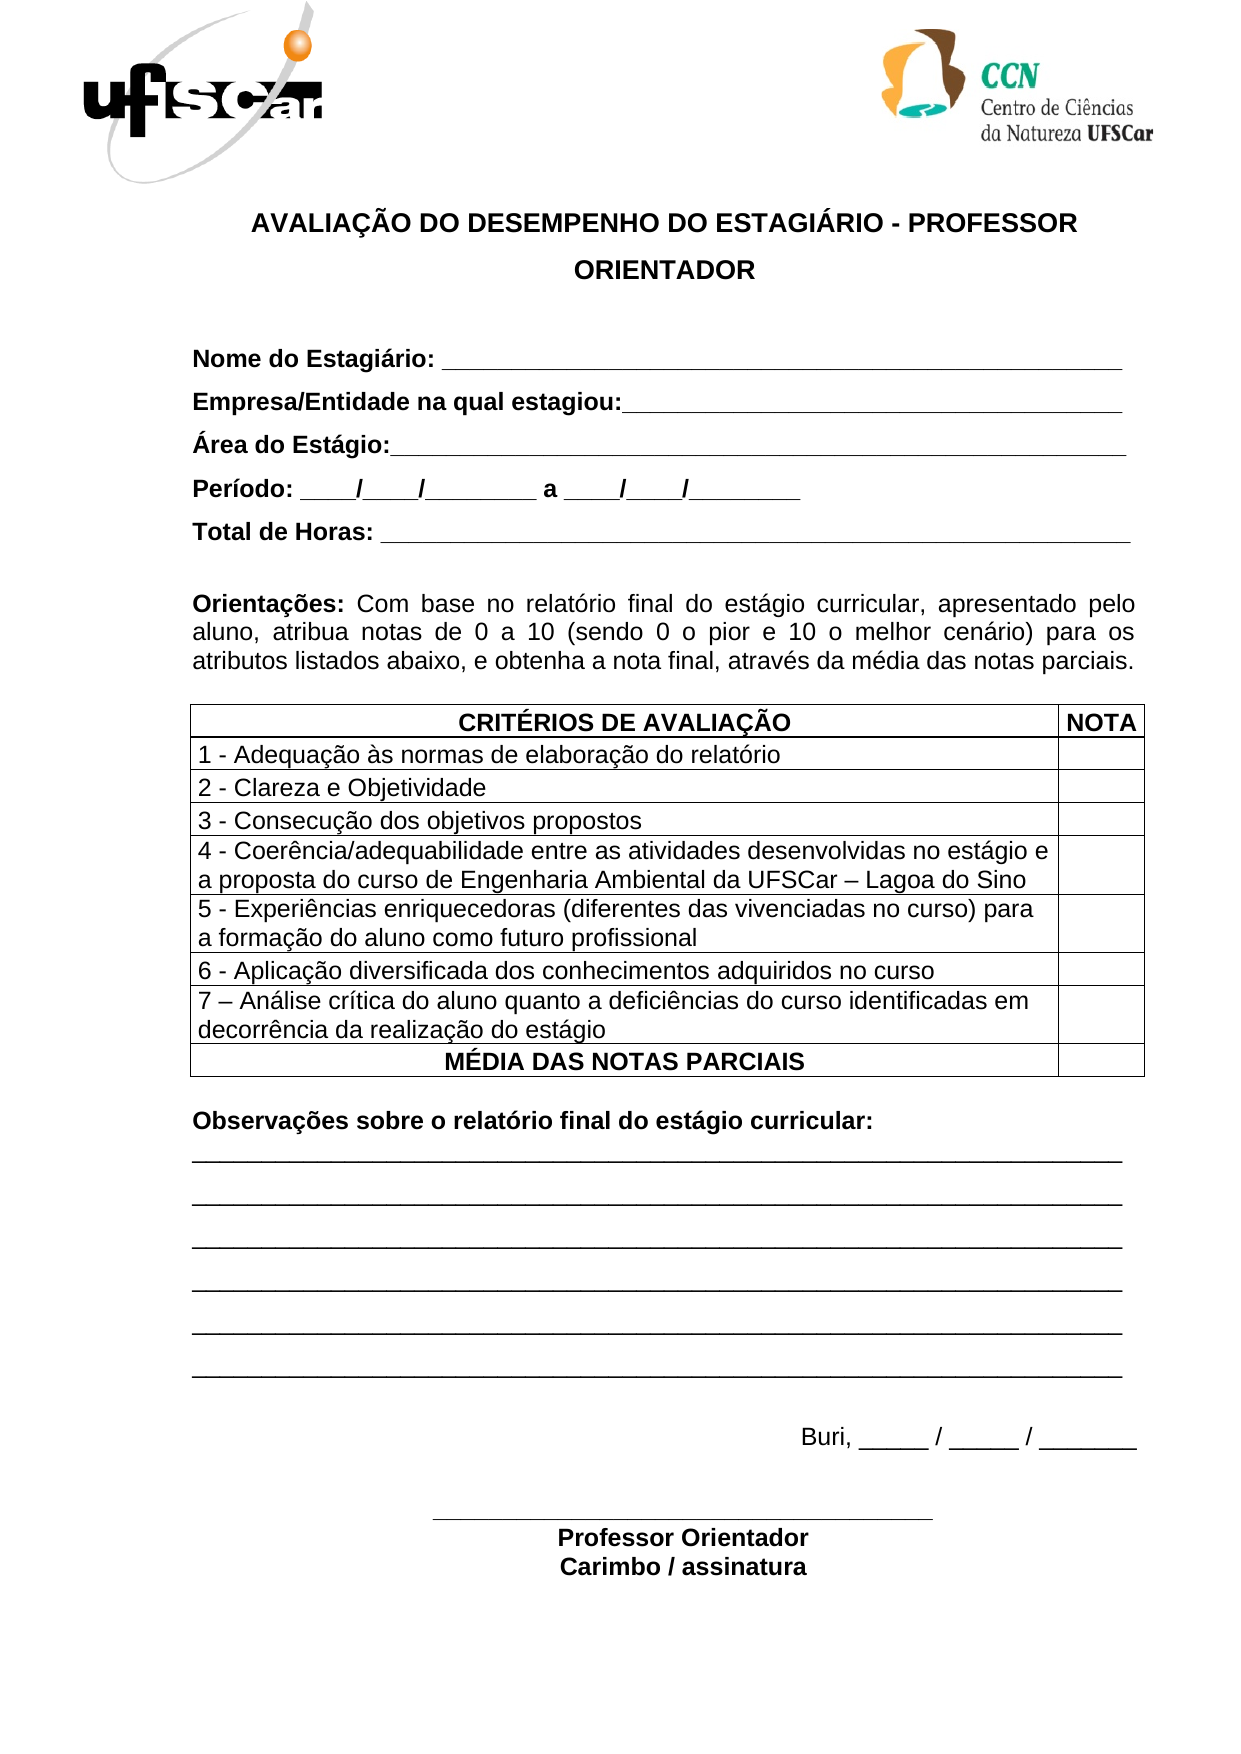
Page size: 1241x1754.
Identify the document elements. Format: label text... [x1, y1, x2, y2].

table_cell 4 - Coerência/adequabilidade entre as atividades desenvolvidas no estágio e a proposta do curso de Engenharia Ambiental da UFSCar – Lagoa do Sino [191, 836, 1058, 893]
text Total de Horas: ______________________________________________________ [192, 517, 1137, 546]
table_cell 3 - Consecução dos objetivos propostos [191, 803, 1058, 835]
table_cell 7 – Análise crítica do aluno quanto a deficiências do curso identificadas em decorrência da realização do estágio [191, 986, 1058, 1043]
table_cell [1059, 738, 1144, 769]
table_cell [1059, 770, 1144, 802]
table_cell 1 - Adequação às normas de elaboração do relatório [191, 738, 1058, 769]
table_cell [1059, 953, 1144, 985]
table_cell [1059, 803, 1144, 835]
text Observações sobre o relatório final do estágio curricular: [192, 1106, 1137, 1135]
text AVALIAÇÃO DO DESEMPENHO DO ESTAGIÁRIO - PROFESSOR ORIENTADOR [192, 166, 1137, 286]
text Área do Estágio:_____________________________________________________ [192, 431, 1137, 459]
table_cell 2 - Clareza e Objetividade [191, 770, 1058, 802]
table_cell MÉDIA DAS NOTAS PARCIAIS [191, 1044, 1058, 1076]
table_cell [1059, 895, 1144, 952]
text Empresa/Entidade na qual estagiou:____________________________________ [192, 387, 1137, 416]
table_cell [1059, 836, 1144, 893]
text __________________________________________________________________________________________________________________________________________________________________________________________________________________________________________________________________________________________________________________________________________________________________________________________________________________ [192, 1135, 1137, 1379]
text Nome do Estagiário: _________________________________________________ [192, 344, 1137, 373]
text Período: ____/____/________ a ____/____/________ [192, 474, 1137, 502]
text Professor Orientador [229, 1523, 1137, 1552]
text Orientações: Com base no relatório final do estágio curricular, apresentado pelo aluno, atribua notas de 0 a 10 (sendo 0 o pior e 10 o melhor cenário) para os atributos listados abaixo, e obtenha a nota final, através da média das notas parciais. [192, 589, 1137, 675]
text ____________________________________ [229, 1494, 1137, 1523]
table_header NOTA [1059, 705, 1144, 736]
picture [82, 1, 322, 192]
table_cell 6 - Aplicação diversificada dos conhecimentos adquiridos no curso [191, 953, 1058, 985]
table_cell 5 - Experiências enriquecedoras (diferentes das vivenciadas no curso) para a formação do aluno como futuro profissional [191, 895, 1058, 952]
table_header CRITÉRIOS DE AVALIAÇÃO [191, 705, 1058, 736]
picture [881, 29, 1154, 147]
table_cell [1059, 986, 1144, 1043]
text Carimbo / assinatura [229, 1552, 1137, 1580]
table_cell [1059, 1044, 1144, 1076]
text Buri, _____ / _____ / _______ [229, 1422, 1137, 1451]
